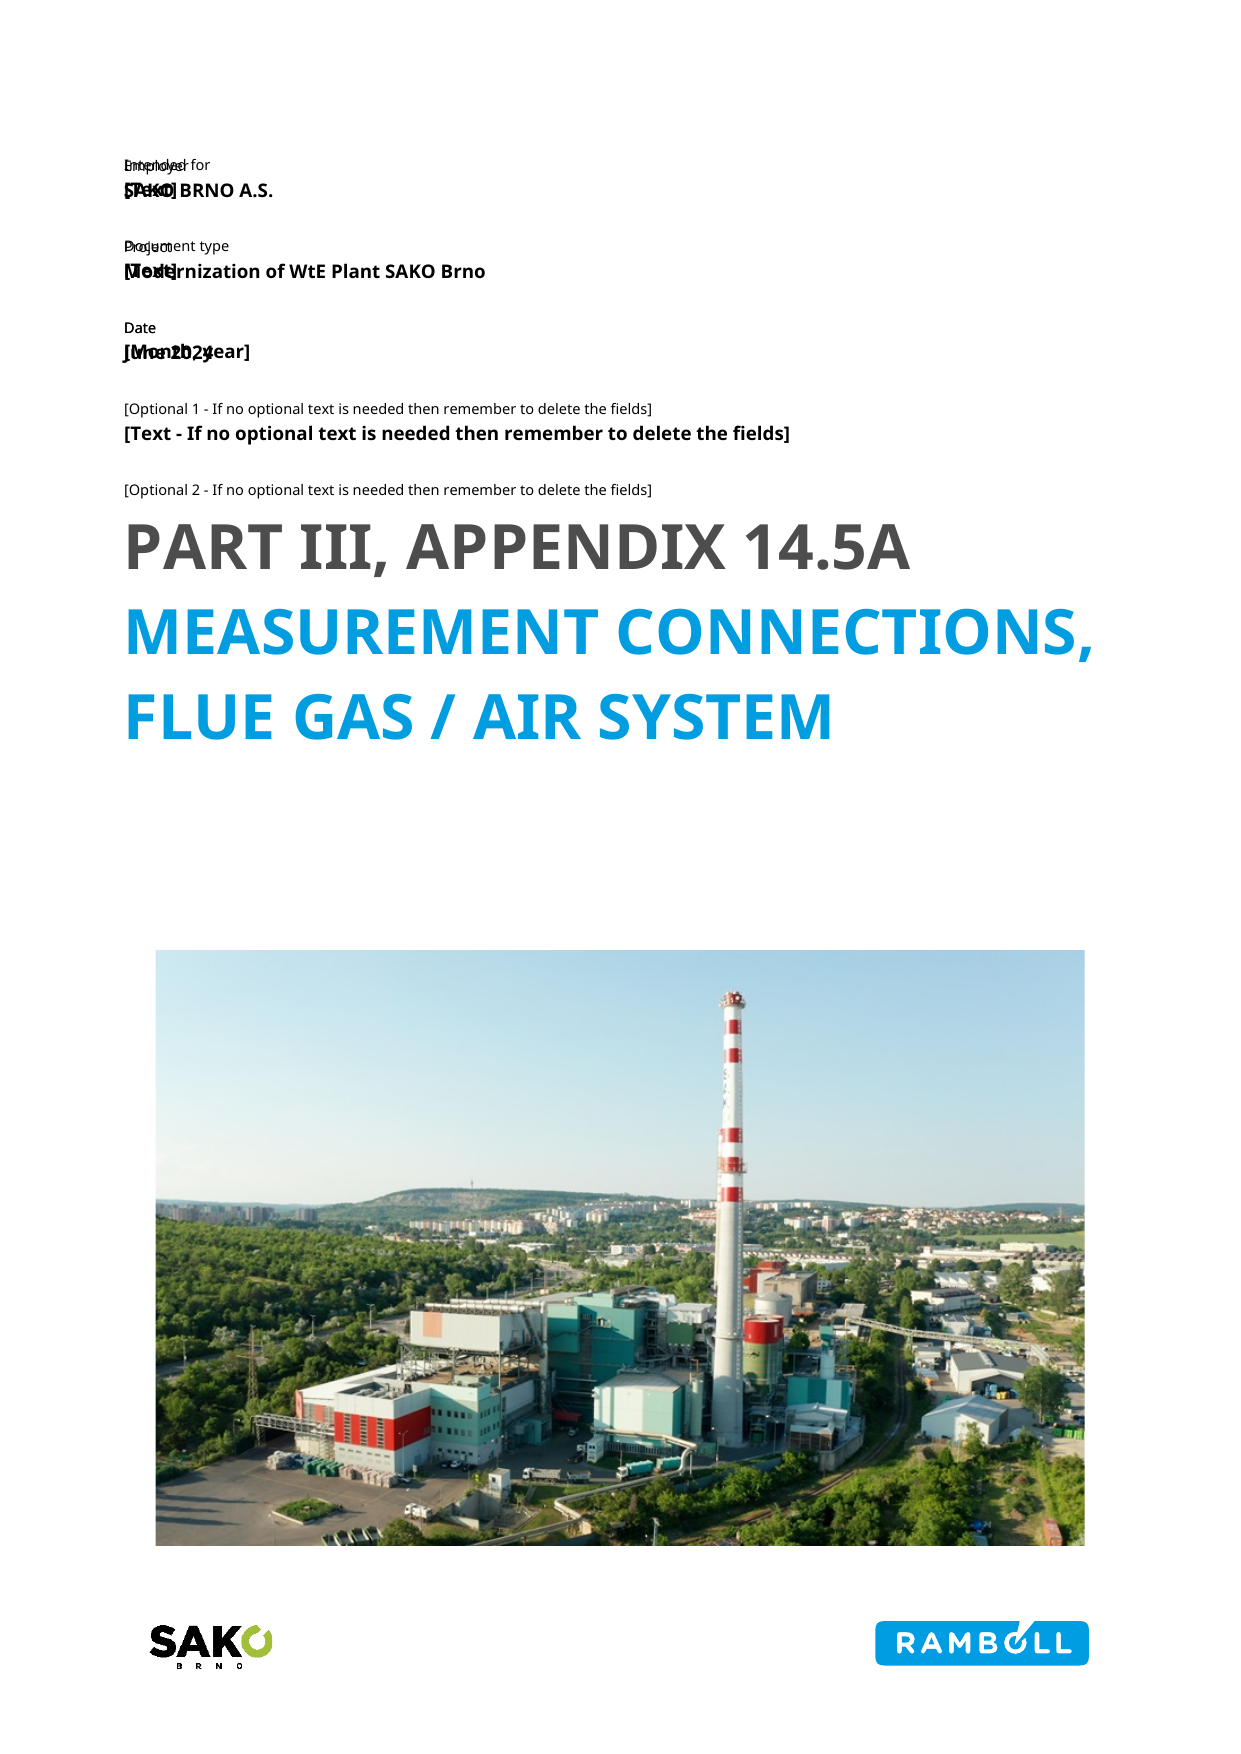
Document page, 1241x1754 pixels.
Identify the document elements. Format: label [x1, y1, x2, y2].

picture [155, 950, 1085, 1546]
picture [149, 1625, 273, 1669]
